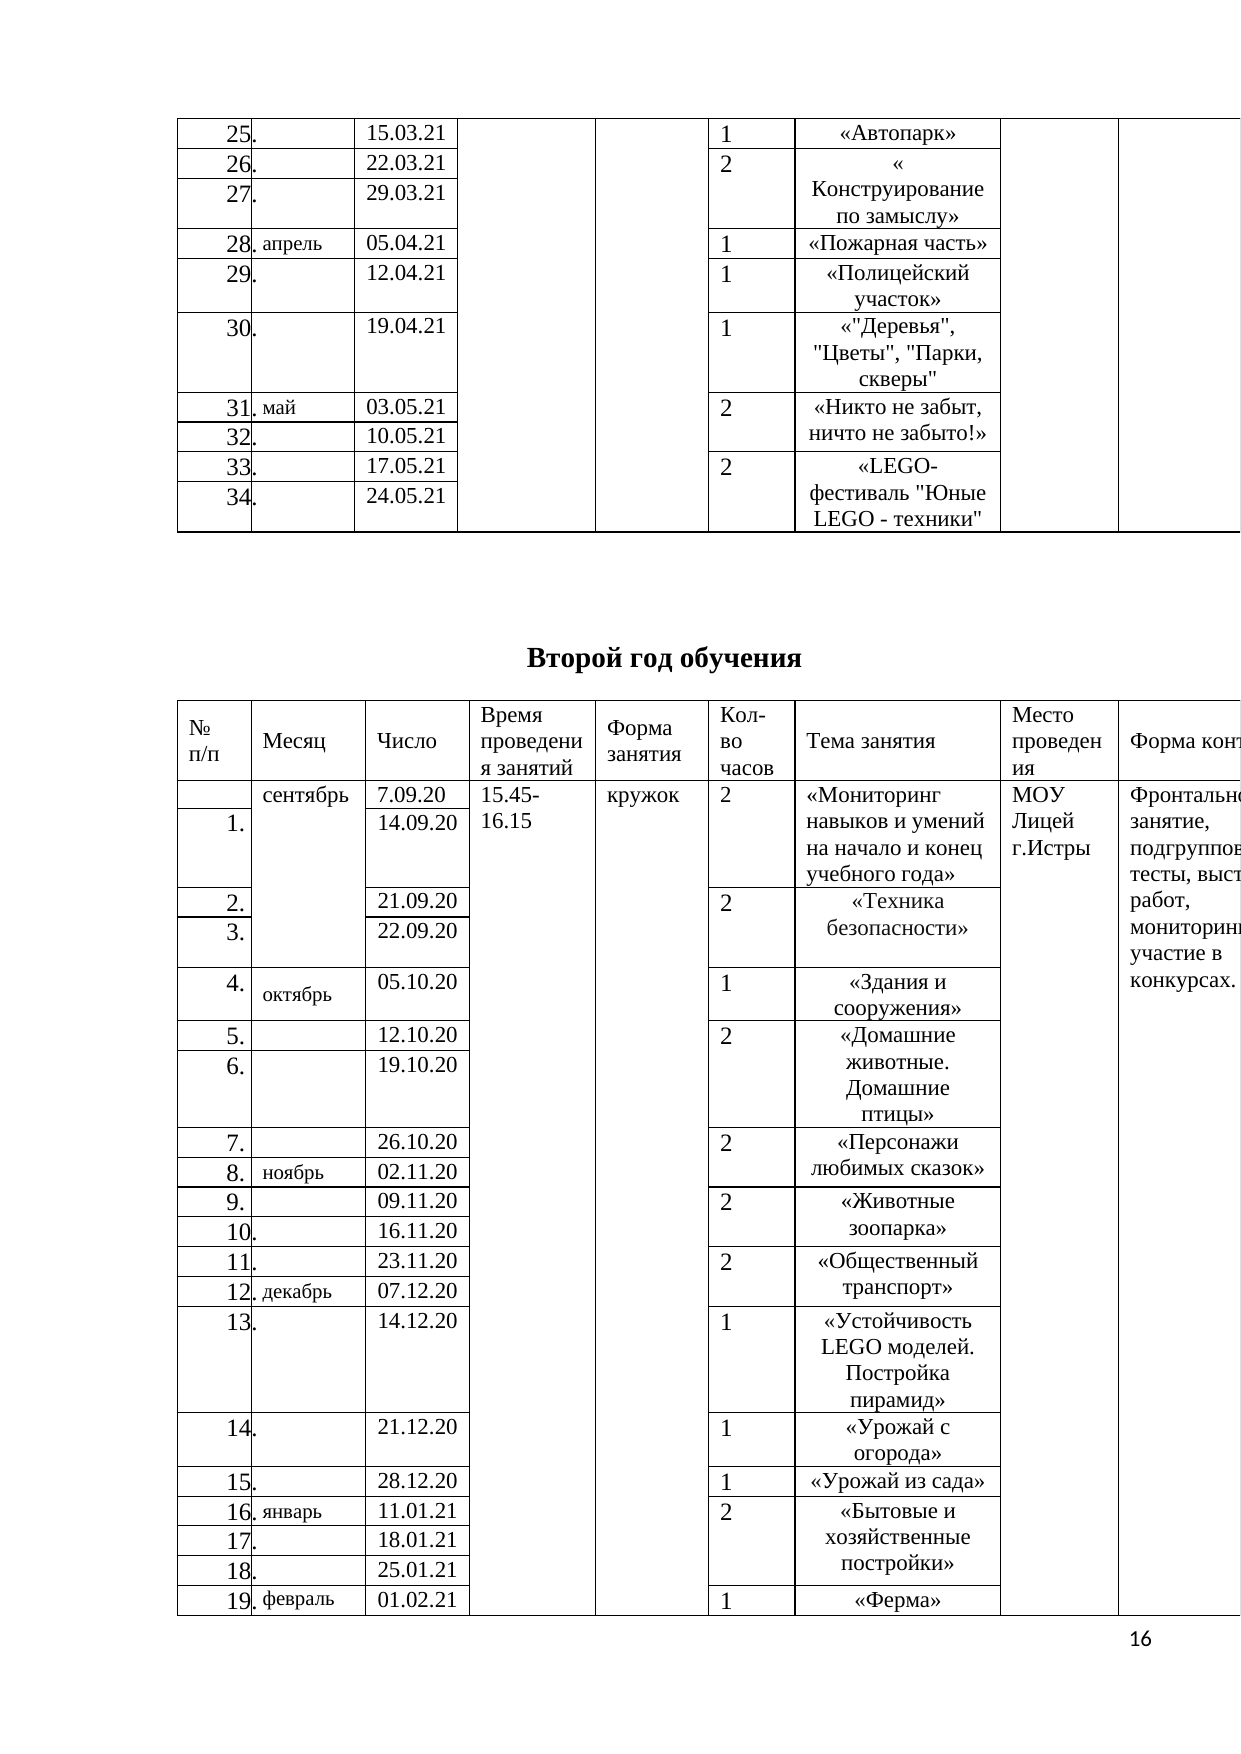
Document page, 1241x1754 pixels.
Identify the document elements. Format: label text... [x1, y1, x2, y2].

table_cell [178, 452, 251, 481]
table_cell 05.10.20 [366, 968, 469, 1020]
table_header Место проведения [1001, 701, 1118, 780]
table_header Время проведения занятий [470, 701, 595, 780]
table_cell 1 [709, 119, 794, 148]
table_cell 2 [709, 1188, 794, 1246]
table_cell «Персонажи любимых сказок» [796, 1128, 1000, 1186]
table_cell апрель [252, 229, 354, 258]
table_header Форма контроля [1119, 701, 1240, 780]
table_cell 1 [709, 1467, 794, 1496]
table_cell февраль [252, 1586, 365, 1615]
table_header Тема занятия [796, 701, 1000, 780]
table_cell «Устойчивость LEGO моделей. Постройка пирамид» [796, 1307, 1000, 1412]
table_cell 09.11.20 [366, 1188, 469, 1216]
table_cell 12.10.20 [366, 1021, 469, 1050]
table_cell 14.12.20 [366, 1307, 469, 1412]
table_cell [252, 119, 354, 148]
table_cell [252, 149, 354, 178]
table_cell 22.09.20 [366, 918, 469, 967]
table_cell [178, 1586, 251, 1615]
table_header Кол-во часов [709, 701, 794, 780]
table_cell «Никто не забыт, ничто не забыто!» [796, 393, 1000, 451]
table_cell «Общественный транспорт» [796, 1247, 1000, 1306]
table_cell 1 [709, 1586, 794, 1615]
table_cell Фронтальное занятие, подгрупповые, тесты, выставки работ, мониторинг, участие в конкурсах. [1119, 781, 1240, 1615]
table_cell 2 [709, 393, 794, 451]
table_cell «Ферма» [796, 1586, 1000, 1615]
table_cell [178, 1158, 251, 1186]
table_cell 1 [709, 1413, 794, 1466]
table_cell «Полицейский участок» [796, 259, 1000, 312]
table_cell [178, 179, 251, 228]
table_cell 2 [709, 888, 794, 967]
table_cell 26.10.20 [366, 1128, 469, 1157]
table_cell май [252, 393, 354, 421]
table_cell 2 [709, 452, 794, 531]
table_cell [178, 1051, 251, 1127]
table_header Число [366, 701, 469, 780]
table_cell [252, 1188, 365, 1216]
table_cell [252, 1526, 365, 1555]
table_cell [178, 1277, 251, 1306]
table_cell [252, 1307, 365, 1412]
table_cell «Пожарная часть» [796, 229, 1000, 258]
table_cell «Здания и сооружения» [796, 968, 1000, 1020]
table_cell [178, 1467, 251, 1496]
table_cell [178, 149, 251, 178]
table_cell январь [252, 1497, 365, 1525]
table_cell [178, 1526, 251, 1555]
table_cell [178, 1307, 251, 1412]
table_cell [178, 888, 251, 916]
table_cell 28.12.20 [366, 1467, 469, 1496]
table_cell [252, 423, 354, 451]
table_cell 19.04.21 [355, 313, 457, 392]
table_cell 2 [709, 1128, 794, 1186]
table_cell «Конструирование по замыслу» [796, 149, 1000, 228]
table_cell 15.45-16.15 [470, 781, 595, 1615]
table_cell 2 [709, 1021, 794, 1127]
table_cell [252, 1413, 365, 1466]
table_cell 2 [709, 1247, 794, 1306]
table_cell [252, 1556, 365, 1585]
table_cell [178, 809, 251, 887]
table_cell «Техника безопасности» [796, 888, 1000, 967]
table_cell 1 [709, 229, 794, 258]
table_cell 2 [709, 1497, 794, 1585]
table_cell 1 [709, 313, 794, 392]
table_cell сентябрь [252, 781, 365, 967]
table_cell [178, 482, 251, 531]
table_cell 02.11.20 [366, 1158, 469, 1186]
table_cell [178, 781, 251, 807]
table_cell 1 [709, 259, 794, 312]
table_header № п/п [178, 701, 251, 780]
table_cell [178, 1556, 251, 1585]
table_cell 22.03.21 [355, 149, 457, 178]
table_cell [252, 1217, 365, 1246]
table_cell «Урожай с огорода» [796, 1413, 1000, 1466]
table_cell [178, 918, 251, 967]
table_cell [252, 1247, 365, 1276]
table_header Форма занятия [596, 701, 708, 780]
table_cell 1 [709, 968, 794, 1020]
table_cell 23.11.20 [366, 1247, 469, 1276]
table_cell «Автопарк» [796, 119, 1000, 148]
table_cell [178, 313, 251, 392]
table_cell [252, 482, 354, 531]
table_cell [178, 968, 251, 1020]
table_cell 21.09.20 [366, 888, 469, 916]
table_cell [252, 1021, 365, 1050]
table_cell 24.05.21 [355, 482, 457, 531]
table_cell 7.09.20 [366, 781, 469, 807]
table_cell 29.03.21 [355, 179, 457, 228]
table_cell «Животные зоопарка» [796, 1188, 1000, 1246]
table_cell октябрь [252, 968, 365, 1020]
table_cell [252, 452, 354, 481]
table_cell [178, 1247, 251, 1276]
table_cell 03.05.21 [355, 393, 457, 421]
table_cell «Мониторинг навыков и умений на начало и конец учебного года» [796, 781, 1000, 887]
table_cell «Домашние животные. Домашние птицы» [796, 1021, 1000, 1127]
table_cell 21.12.20 [366, 1413, 469, 1466]
table_cell декабрь [252, 1277, 365, 1306]
table_cell 14.09.20 [366, 809, 469, 887]
table_cell [178, 1217, 251, 1246]
table_cell [252, 179, 354, 228]
table_cell [178, 119, 251, 148]
table_cell 2 [709, 781, 794, 887]
table_cell 25.01.21 [366, 1556, 469, 1585]
table_cell кружок [596, 781, 708, 1615]
table_cell МОУ Лицей г.Истры [1001, 781, 1118, 1615]
table_header Месяц [252, 701, 365, 780]
table_cell «LEGO- фестиваль "Юные LEGO - техники" [796, 452, 1000, 531]
table_cell 19.10.20 [366, 1051, 469, 1127]
table_cell [178, 259, 251, 312]
table_cell 12.04.21 [355, 259, 457, 312]
table_cell [178, 1413, 251, 1466]
text Второй год обучения [177, 640, 1152, 674]
table_cell [252, 259, 354, 312]
table_cell «Урожай из сада» [796, 1467, 1000, 1496]
table_cell [252, 1467, 365, 1496]
table_cell 05.04.21 [355, 229, 457, 258]
table_cell 15.03.21 [355, 119, 457, 148]
table_cell 16.11.20 [366, 1217, 469, 1246]
table_cell 1 [709, 1307, 794, 1412]
table_cell 11.01.21 [366, 1497, 469, 1525]
table_cell [178, 423, 251, 451]
table_cell [178, 1497, 251, 1525]
table_cell 01.02.21 [366, 1586, 469, 1615]
table_cell 07.12.20 [366, 1277, 469, 1306]
table_cell [178, 1188, 251, 1216]
table_cell [252, 313, 354, 392]
table_cell 10.05.21 [355, 423, 457, 451]
table_cell [252, 1051, 365, 1127]
table_cell [178, 1021, 251, 1050]
table_cell 17.05.21 [355, 452, 457, 481]
table_cell [178, 229, 251, 258]
table_cell 18.01.21 [366, 1526, 469, 1555]
table_cell [178, 1128, 251, 1157]
table_cell [178, 393, 251, 421]
table_cell ноябрь [252, 1158, 365, 1186]
table_cell 2 [709, 149, 794, 228]
table_cell «"Деревья", "Цветы", "Парки, скверы" [796, 313, 1000, 392]
table_cell [252, 1128, 365, 1157]
table_cell «Бытовые и хозяйственные постройки» [796, 1497, 1000, 1585]
